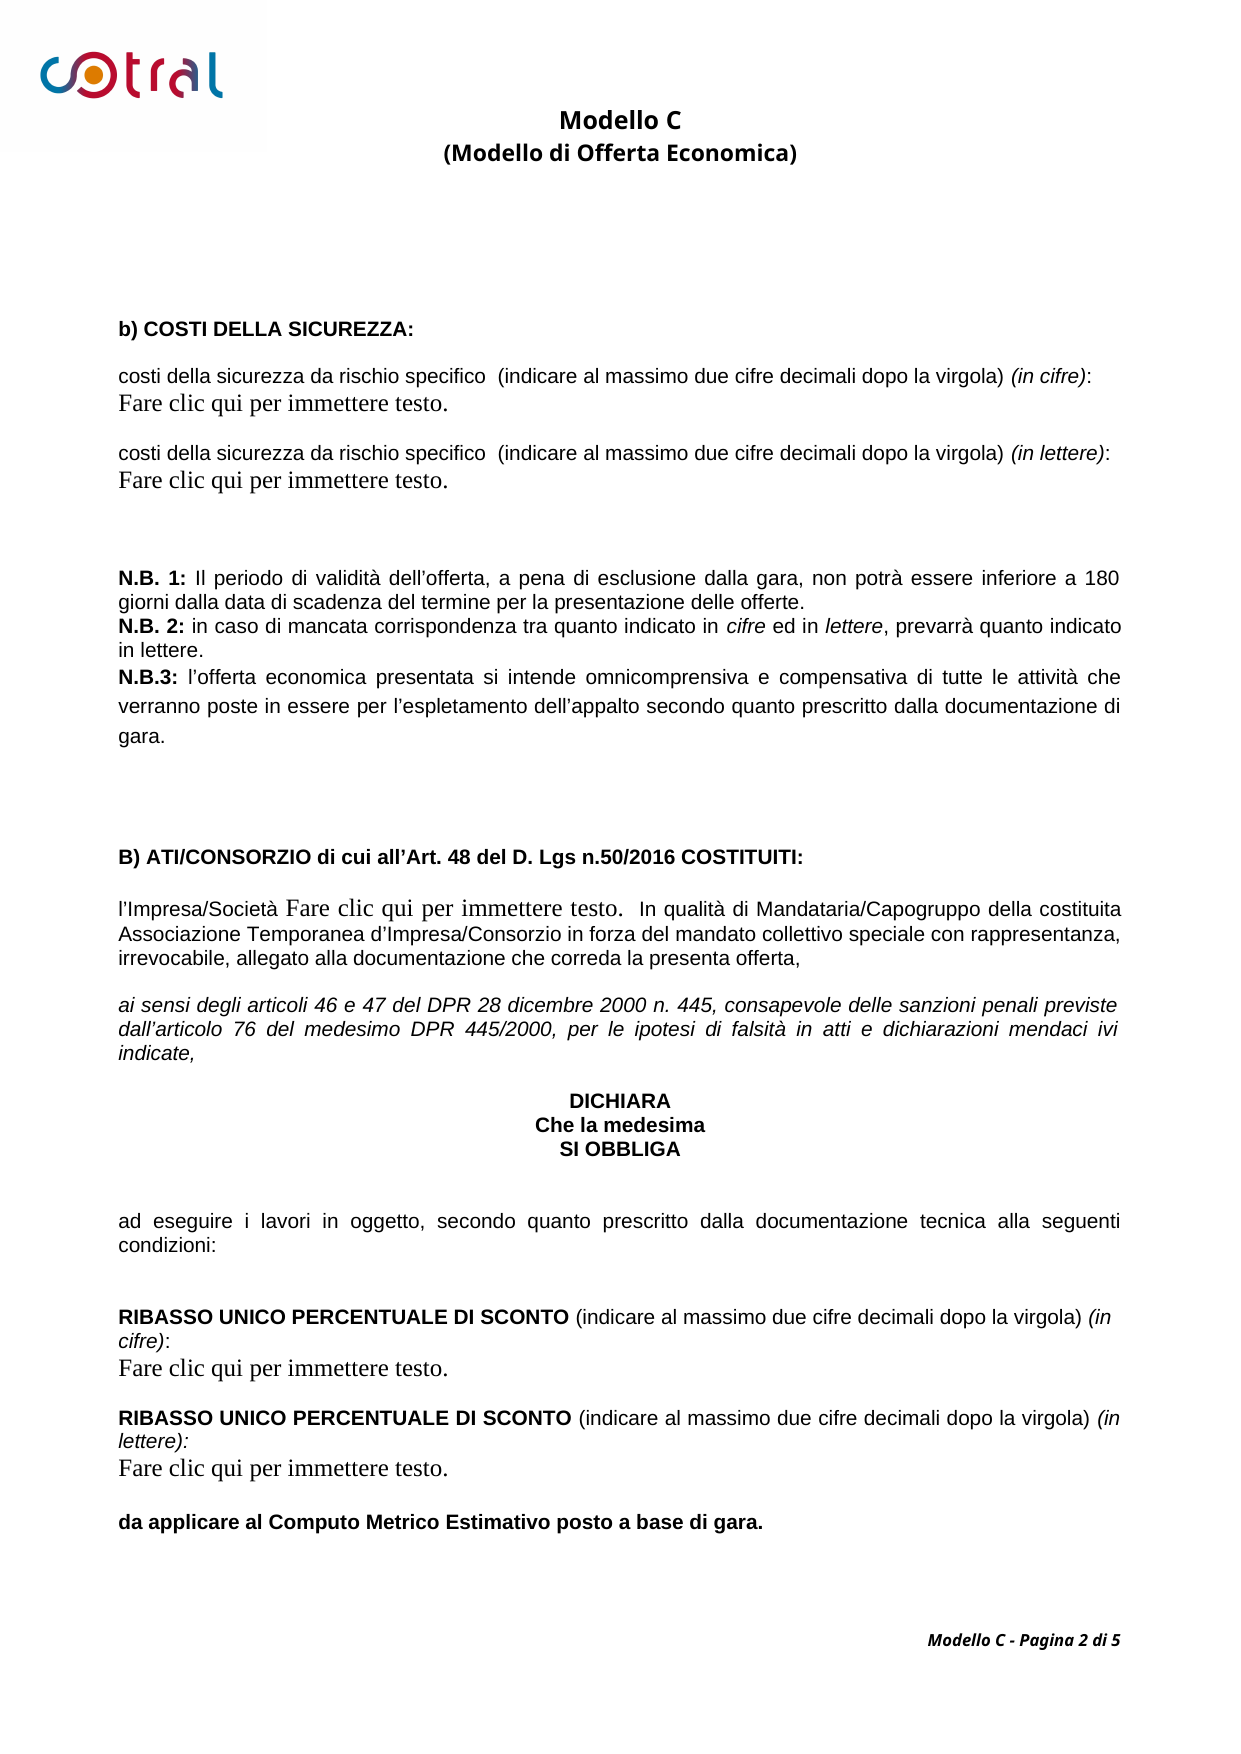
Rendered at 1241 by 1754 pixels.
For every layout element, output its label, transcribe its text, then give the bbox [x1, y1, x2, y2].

text N.B. 1: Il periodo di validità dell’offerta, a pena di esclusione dalla gara, non potrà essere inferiore a 180 giorni dalla data di scadenza del termine per la presentazione delle offerte. [118, 566, 1122, 613]
text Che la medesima [118, 1113, 1122, 1137]
text N.B.3: l’offerta economica presentata si intende omnicomprensiva e compensativa di tutte le attività che verranno poste in essere per l’espletamento dell’appalto secondo quanto prescritto dalla documentazione di gara. [118, 661, 1122, 749]
text RIBASSO UNICO PERCENTUALE DI SCONTO (indicare al massimo due cifre decimali dopo la virgola) (in lettere): [118, 1405, 1122, 1453]
text N.B. 2: in caso di mancata corrispondenza tra quanto indicato in cifre ed in lettere, prevarrà quanto indicato in lettere. [118, 613, 1122, 661]
text SI OBBLIGA [118, 1137, 1122, 1161]
text RIBASSO UNICO PERCENTUALE DI SCONTO (indicare al massimo due cifre decimali dopo la virgola) (in cifre): [118, 1305, 1122, 1353]
text ai sensi degli articoli 46 e 47 del DPR 28 dicembre 2000 n. 445, consapevole delle sanzioni penali previste dall’articolo 76 del medesimo DPR 445/2000, per le ipotesi di falsità in atti e dichiarazioni mendaci ivi indicate, [118, 993, 1122, 1065]
text da applicare al Computo Metrico Estimativo posto a base di gara. [118, 1506, 1122, 1535]
text costi della sicurezza da rischio specifico (indicare al massimo due cifre decimali dopo la virgola) (in lettere): [118, 441, 1122, 465]
text b) COSTI DELLA SICUREZZA: [118, 316, 1122, 340]
text l’Impresa/Società In qualità di Mandataria/Capogruppo della costituita Associazione Temporanea d’Impresa/Consorzio in forza del mandato collettivo speciale con rappresentanza, irrevocabile, allegato alla documentazione che correda la presenta offerta, [118, 893, 1122, 969]
text DICHIARA [118, 1089, 1122, 1113]
text costi della sicurezza da rischio specifico (indicare al massimo due cifre decimali dopo la virgola) (in cifre): [118, 364, 1122, 388]
picture [0, 0, 268, 152]
text ad eseguire i lavori in oggetto, secondo quanto prescritto dalla documentazione tecnica alla seguenti condizioni: [118, 1209, 1122, 1257]
text B) ATI/CONSORZIO di cui all’Art. 48 del D. Lgs n.50/2016 COSTITUITI: [118, 845, 1122, 869]
